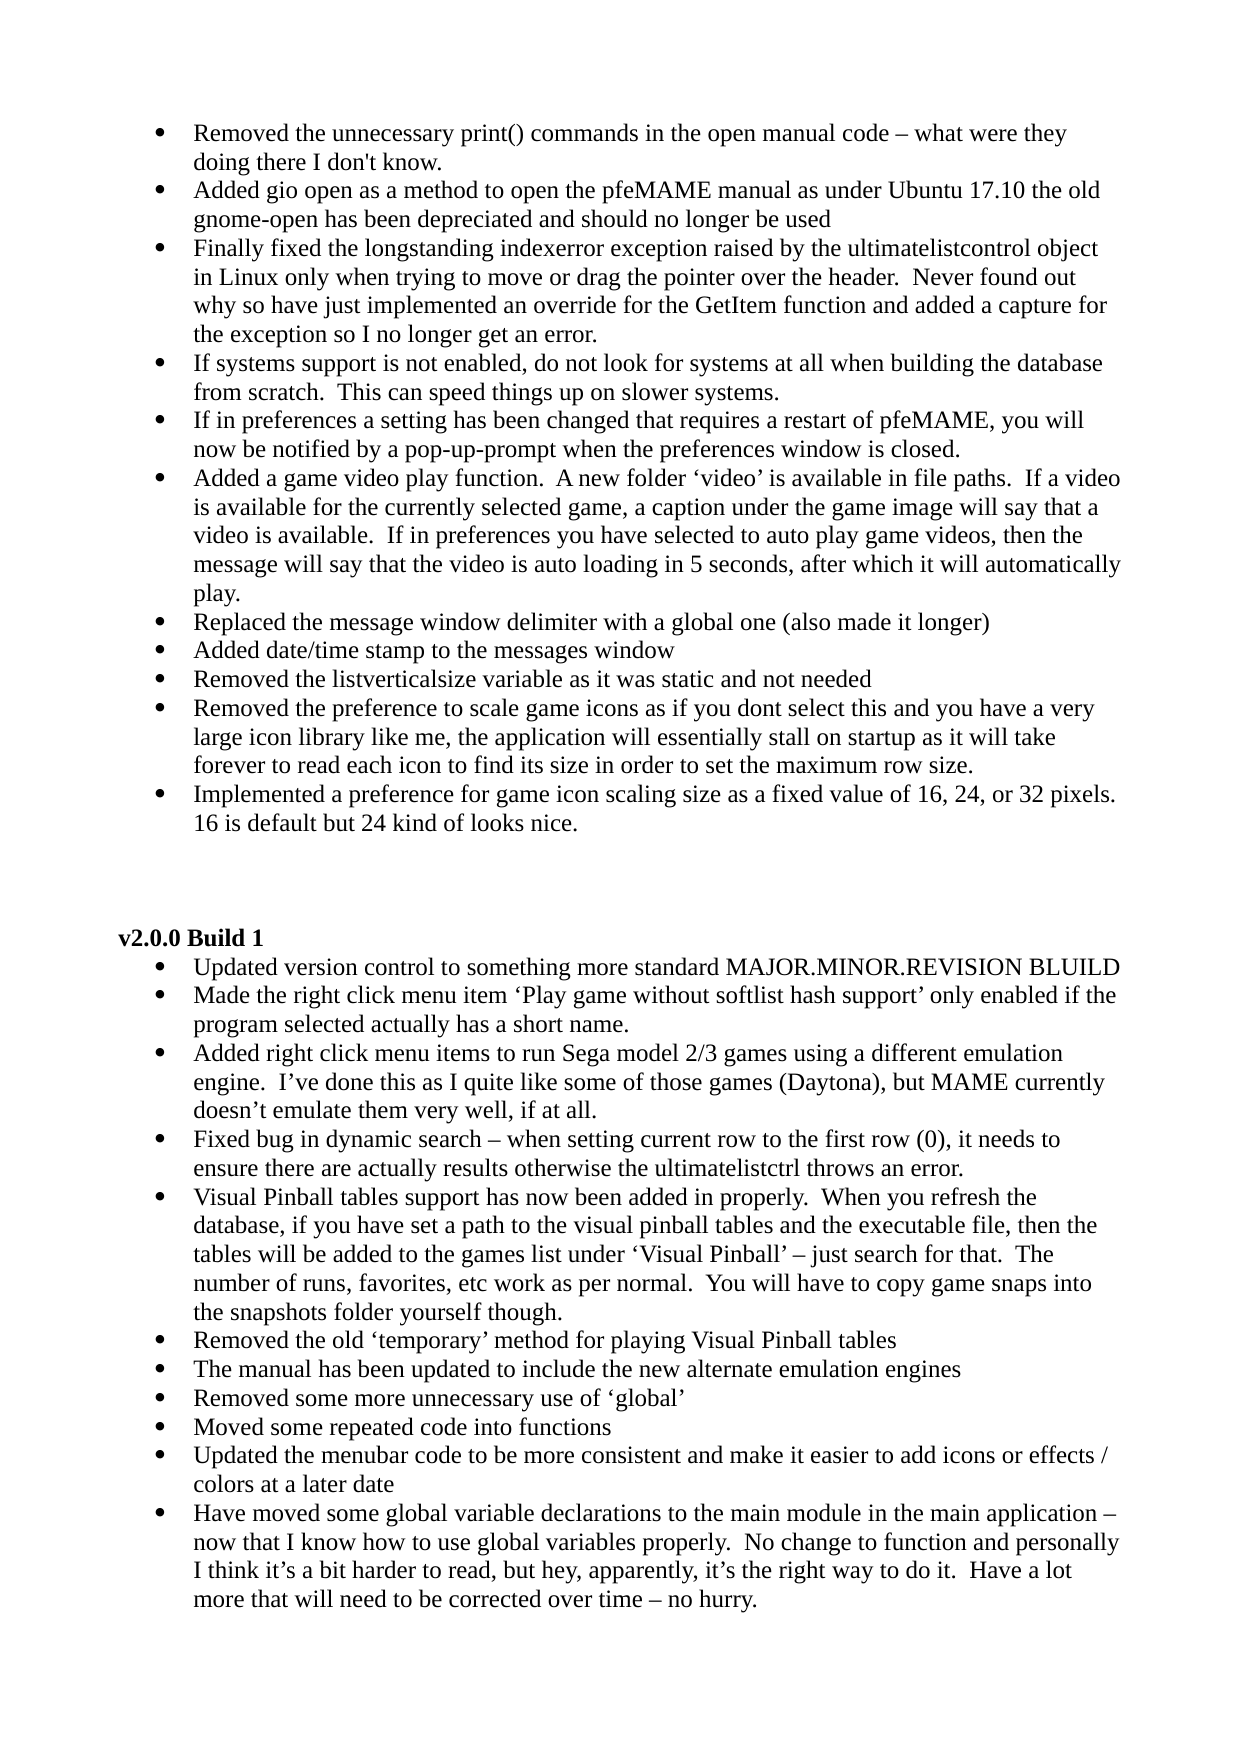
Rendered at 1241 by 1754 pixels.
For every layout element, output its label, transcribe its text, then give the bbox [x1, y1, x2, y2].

list Added a game video play function. A new folder ‘video’ is available in file paths. If a video is available for the currently selected game, a caption under the game image will say that a video is available. If in preferences you have selected to auto play game videos, then the message will say that the video is auto loading in 5 seconds, after which it will automatically play. [156, 463, 1122, 607]
list If in preferences a setting has been changed that requires a restart of pfeMAME, you will now be notified by a pop-up-prompt when the preferences window is closed. [156, 406, 1122, 463]
list Visual Pinball tables support has now been added in properly. When you refresh the database, if you have set a path to the visual pinball tables and the executable file, then the tables will be added to the games list under ‘Visual Pinball’ – just search for that. The number of runs, favorites, etc work as per normal. You will have to copy game snaps into the snapshots folder yourself though. [156, 1182, 1122, 1326]
list Moved some repeated code into functions [156, 1412, 1122, 1441]
list Removed the old ‘temporary’ method for playing Visual Pinball tables [156, 1326, 1122, 1354]
list Updated version control to something more standard MAJOR.MINOR.REVISION BLUILD [156, 952, 1122, 981]
list Added date/time stamp to the messages window [156, 636, 1122, 664]
list The manual has been updated to include the new alternate emulation engines [156, 1354, 1122, 1383]
list Fixed bug in dynamic search – when setting current row to the first row (0), it needs to ensure there are actually results otherwise the ultimatelistctrl throws an error. [156, 1124, 1122, 1182]
list Added gio open as a method to open the pfeMAME manual as under Ubuntu 17.10 the old gnome-open has been depreciated and should no longer be used [156, 176, 1122, 233]
list Have moved some global variable declarations to the main module in the main application – now that I know how to use global variables properly. No change to function and personally I think it’s a bit harder to read, but hey, apparently, it’s the right way to do it. Have a lot more that will need to be corrected over time – no hurry. [156, 1498, 1122, 1613]
list Implemented a preference for game icon scaling size as a fixed value of 16, 24, or 32 pixels. 16 is default but 24 kind of looks nice. [156, 779, 1122, 837]
list Finally fixed the longstanding indexerror exception raised by the ultimatelistcontrol object in Linux only when trying to move or drag the pointer over the header. Never found out why so have just implemented an override for the GetItem function and added a capture for the exception so I no longer get an error. [156, 233, 1122, 348]
list If systems support is not enabled, do not look for systems at all when building the database from scratch. This can speed things up on slower systems. [156, 348, 1122, 406]
list Removed the unnecessary print() commands in the open manual code – what were they doing there I don't know. [156, 118, 1122, 176]
list Made the right click menu item ‘Play game without softlist hash support’ only enabled if the program selected actually has a short name. [156, 981, 1122, 1038]
list Updated the menubar code to be more consistent and make it easier to add icons or effects / colors at a later date [156, 1441, 1122, 1498]
list Removed the listverticalsize variable as it was static and not needed [156, 664, 1122, 693]
text v2.0.0 Build 1 [118, 923, 1122, 952]
list Removed some more unnecessary use of ‘global’ [156, 1383, 1122, 1412]
list Removed the preference to scale game icons as if you dont select this and you have a very large icon library like me, the application will essentially stall on startup as it will take forever to read each icon to find its size in order to set the maximum row size. [156, 693, 1122, 779]
list Added right click menu items to run Sega model 2/3 games using a different emulation engine. I’ve done this as I quite like some of those games (Daytona), but MAME currently doesn’t emulate them very well, if at all. [156, 1038, 1122, 1124]
list Replaced the message window delimiter with a global one (also made it longer) [156, 607, 1122, 636]
